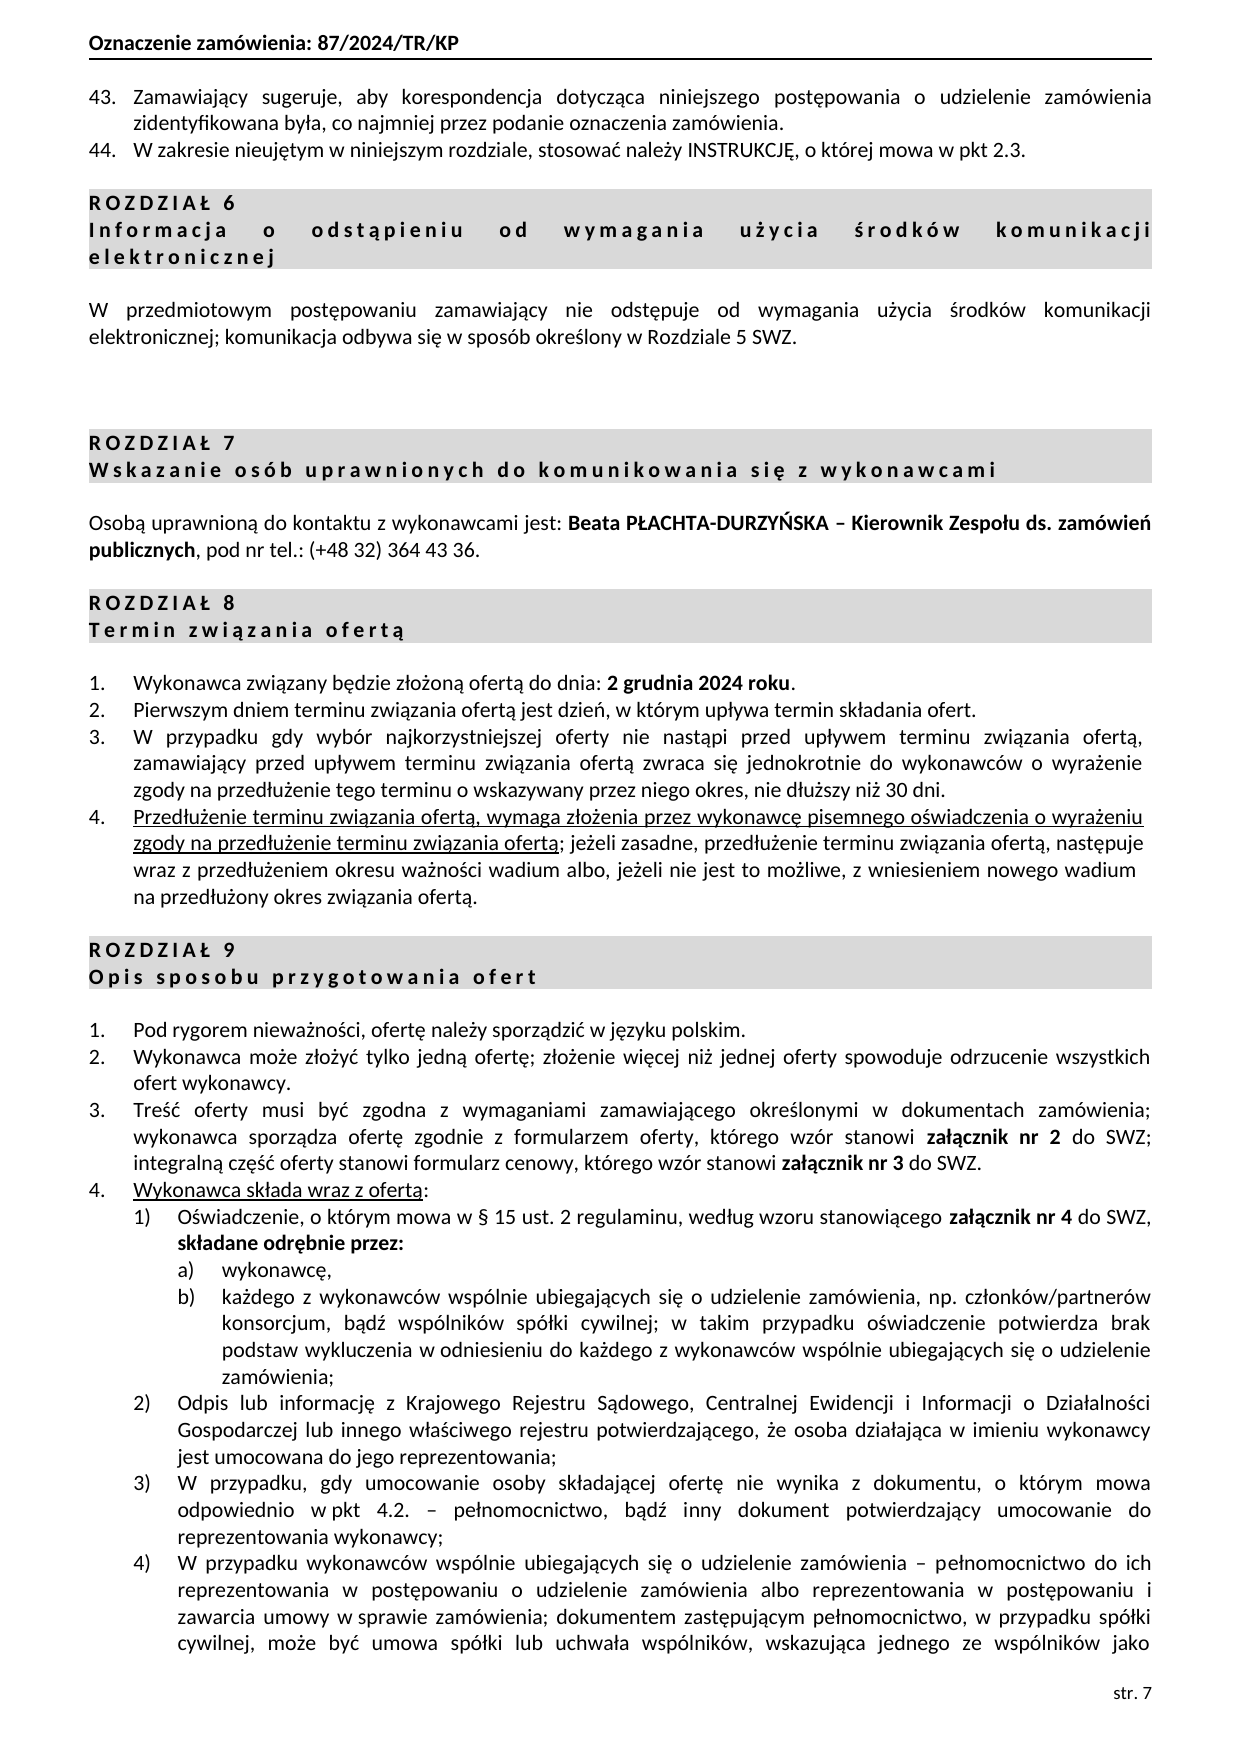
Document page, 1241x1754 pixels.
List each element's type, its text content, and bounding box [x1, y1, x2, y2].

list każdego z wykonawców wspólnie ubiegających się o udzielenie zamówienia, np. członków/partnerów konsorcjum, bądź wspólników spółki cywilnej; w takim przypadku oświadczenie potwierdza brak podstaw wykluczenia w odniesieniu do każdego z wykonawców wspólnie ubiegających się o udzielenie zamówienia; [177, 1283, 1152, 1389]
list Zamawiający sugeruje, aby korespondencja dotycząca niniejszego postępowania o udzielenie zamówienia zidentyfikowana była, co najmniej przez podanie oznaczenia zamówienia. [89, 83, 1152, 136]
text ROZDZIAŁ 7 [89, 429, 1152, 456]
list W przypadku, gdy umocowanie osoby składającej ofertę nie wynika z dokumentu, o którym mowa odpowiednio w pkt 4.2. – pełnomocnictwo, bądź inny dokument potwierdzający umocowanie do reprezentowania wykonawcy; [133, 1469, 1152, 1549]
list Pod rygorem nieważności, ofertę należy sporządzić w języku polskim. [89, 1016, 1152, 1043]
list Przedłużenie terminu związania ofertą, wymaga złożenia przez wykonawcę pisemnego oświadczenia o wyrażeniu zgody na przedłużenie terminu związania ofertą; jeżeli zasadne, przedłużenie terminu związania ofertą, następuje wraz z przedłużeniem okresu ważności wadium albo, jeżeli nie jest to możliwe, z wniesieniem nowego wadium na przedłużony okres związania ofertą. [89, 803, 1144, 909]
list Oświadczenie, o którym mowa w § 15 ust. 2 regulaminu, według wzoru stanowiącego załącznik nr 4 do SWZ, składane odrębnie przez: [133, 1203, 1152, 1256]
list Wykonawca składa wraz z ofertą: [89, 1176, 1152, 1203]
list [133, 1549, 1152, 1656]
list Wykonawca może złożyć tylko jedną ofertę; złożenie więcej niż jednej oferty spowoduje odrzucenie wszystkich ofert wykonawcy. [89, 1043, 1152, 1096]
text ROZDZIAŁ 9 [89, 936, 1152, 963]
text Termin związania ofertą [89, 616, 1152, 643]
list W przypadku gdy wybór najkorzystniejszej oferty nie nastąpi przed upływem terminu związania ofertą, zamawiający przed upływem terminu związania ofertą zwraca się jednokrotnie do wykonawców o wyrażenie zgody na przedłużenie tego terminu o wskazywany przez niego okres, nie dłuższy niż 30 dni. [89, 723, 1144, 803]
text Informacja o odstąpieniu od wymagania użycia środków komunikacji elektronicznej [89, 216, 1152, 269]
list Treść oferty musi być zgodna z wymaganiami zamawiającego określonymi w dokumentach zamówienia; wykonawca sporządza ofertę zgodnie z formularzem oferty, którego wzór stanowi załącznik nr 2 do SWZ; integralną część oferty stanowi formularz cenowy, którego wzór stanowi załącznik nr 3 do SWZ. [89, 1096, 1152, 1176]
text Wskazanie osób uprawnionych do komunikowania się z wykonawcami [89, 456, 1152, 483]
list Odpis lub informację z Krajowego Rejestru Sądowego, Centralnej Ewidencji i Informacji o Działalności Gospodarczej lub innego właściwego rejestru potwierdzającego, że osoba działająca w imieniu wykonawcy jest umocowana do jego reprezentowania; [133, 1389, 1152, 1469]
list W zakresie nieujętym w niniejszym rozdziale, stosować należy INSTRUKCJĘ, o której mowa w pkt 2.3. [89, 136, 1152, 163]
list wykonawcę, [177, 1256, 1152, 1283]
text ROZDZIAŁ 8 [89, 589, 1152, 616]
text ROZDZIAŁ 6 [89, 189, 1152, 216]
text W przedmiotowym postępowaniu zamawiający nie odstępuje od wymagania użycia środków komunikacji elektronicznej; komunikacja odbywa się w sposób określony w Rozdziale 5 SWZ. [89, 296, 1152, 349]
text Osobą uprawnioną do kontaktu z wykonawcami jest: Beata PŁACHTA-DURZYŃSKA – Kierownik Zespołu ds. zamówień publicznych, pod nr tel.: (+48 32) 364 43 36. [89, 509, 1152, 563]
list Pierwszym dniem terminu związania ofertą jest dzień, w którym upływa termin składania ofert. [89, 696, 1144, 723]
text Opis sposobu przygotowania ofert [89, 963, 1152, 989]
list Wykonawca związany będzie złożoną ofertą do dnia: 2 grudnia 2024 roku. [89, 669, 1144, 696]
